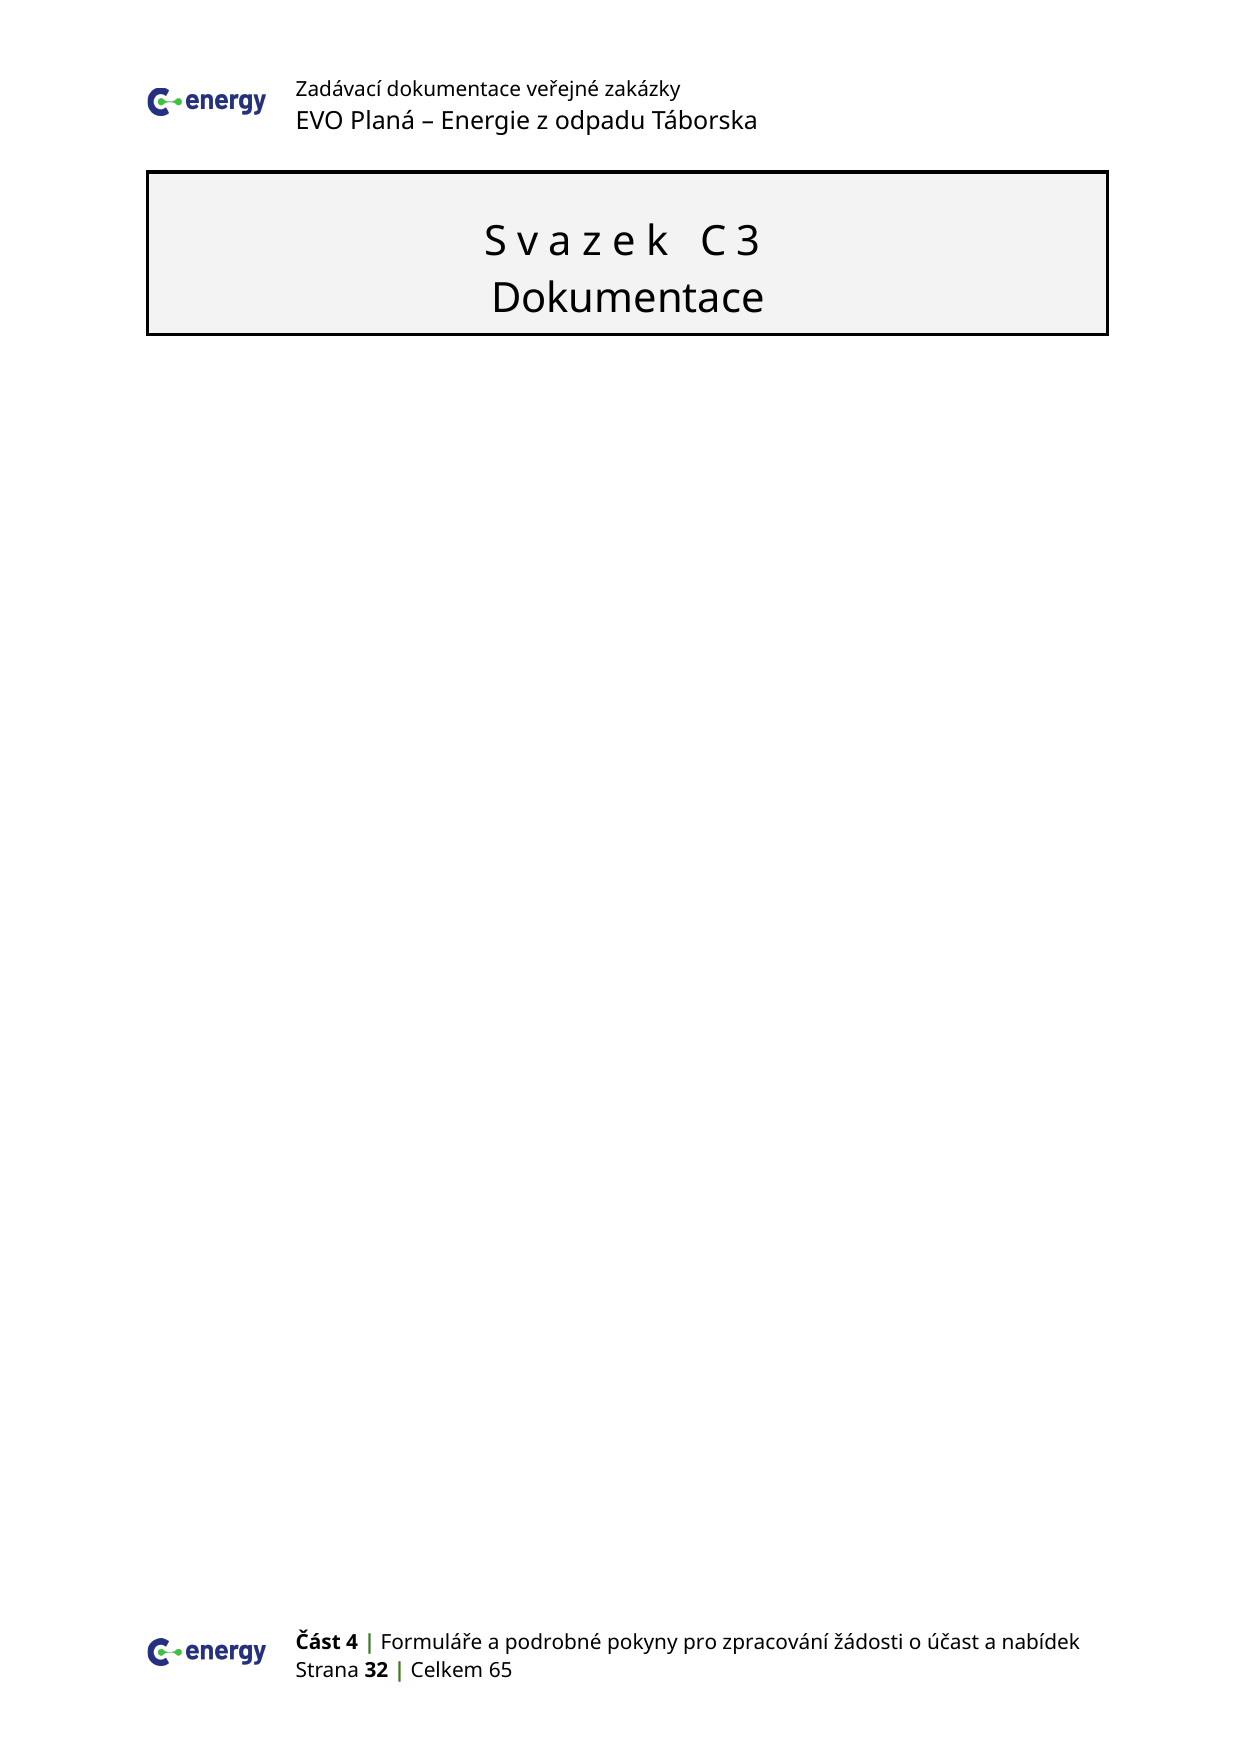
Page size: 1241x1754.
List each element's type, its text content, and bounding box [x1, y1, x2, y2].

picture [147, 88, 266, 116]
table_header Svazek C3 Dokumentace [149, 174, 1106, 333]
picture [147, 1638, 266, 1666]
